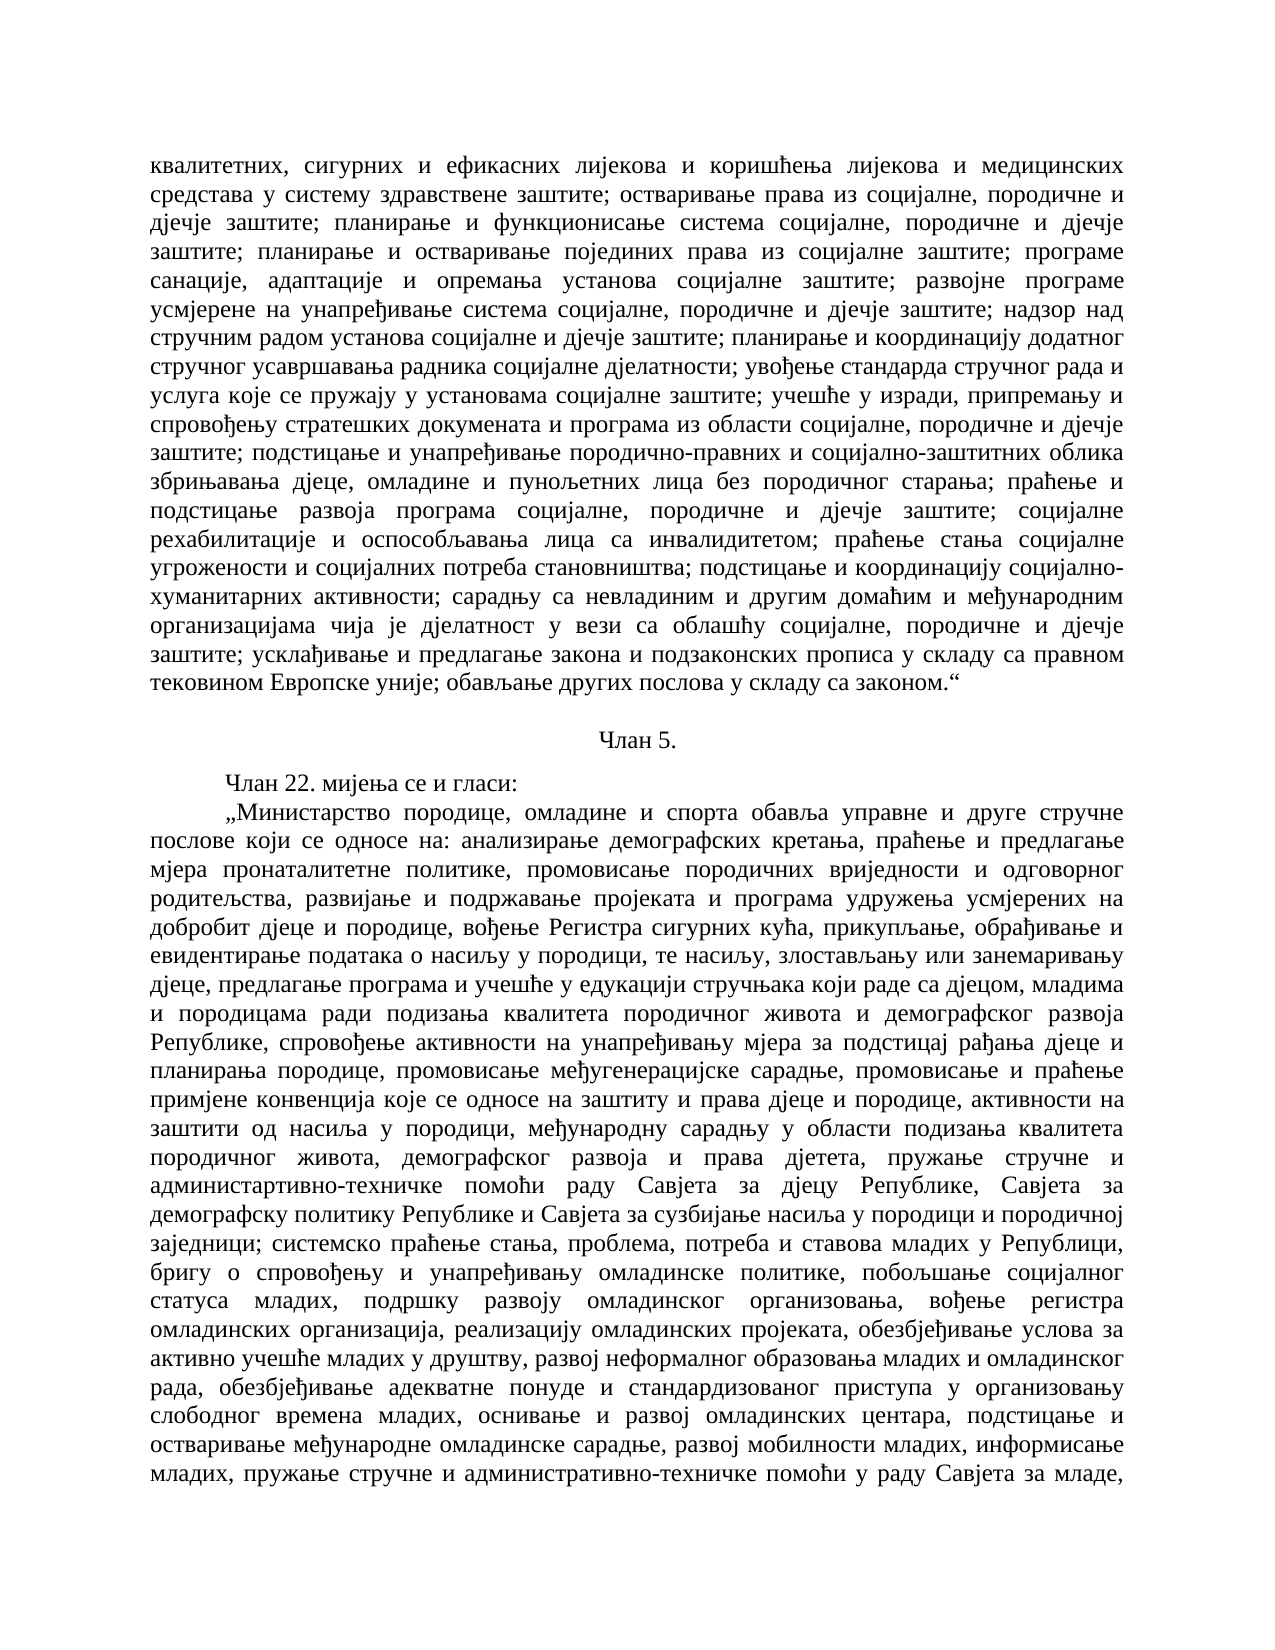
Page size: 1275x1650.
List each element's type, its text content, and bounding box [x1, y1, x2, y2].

text Члан 5. [150, 725, 1125, 754]
text Члан 22. мијења се и гласи: [150, 768, 1125, 797]
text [150, 797, 1125, 1487]
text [150, 150, 1125, 696]
